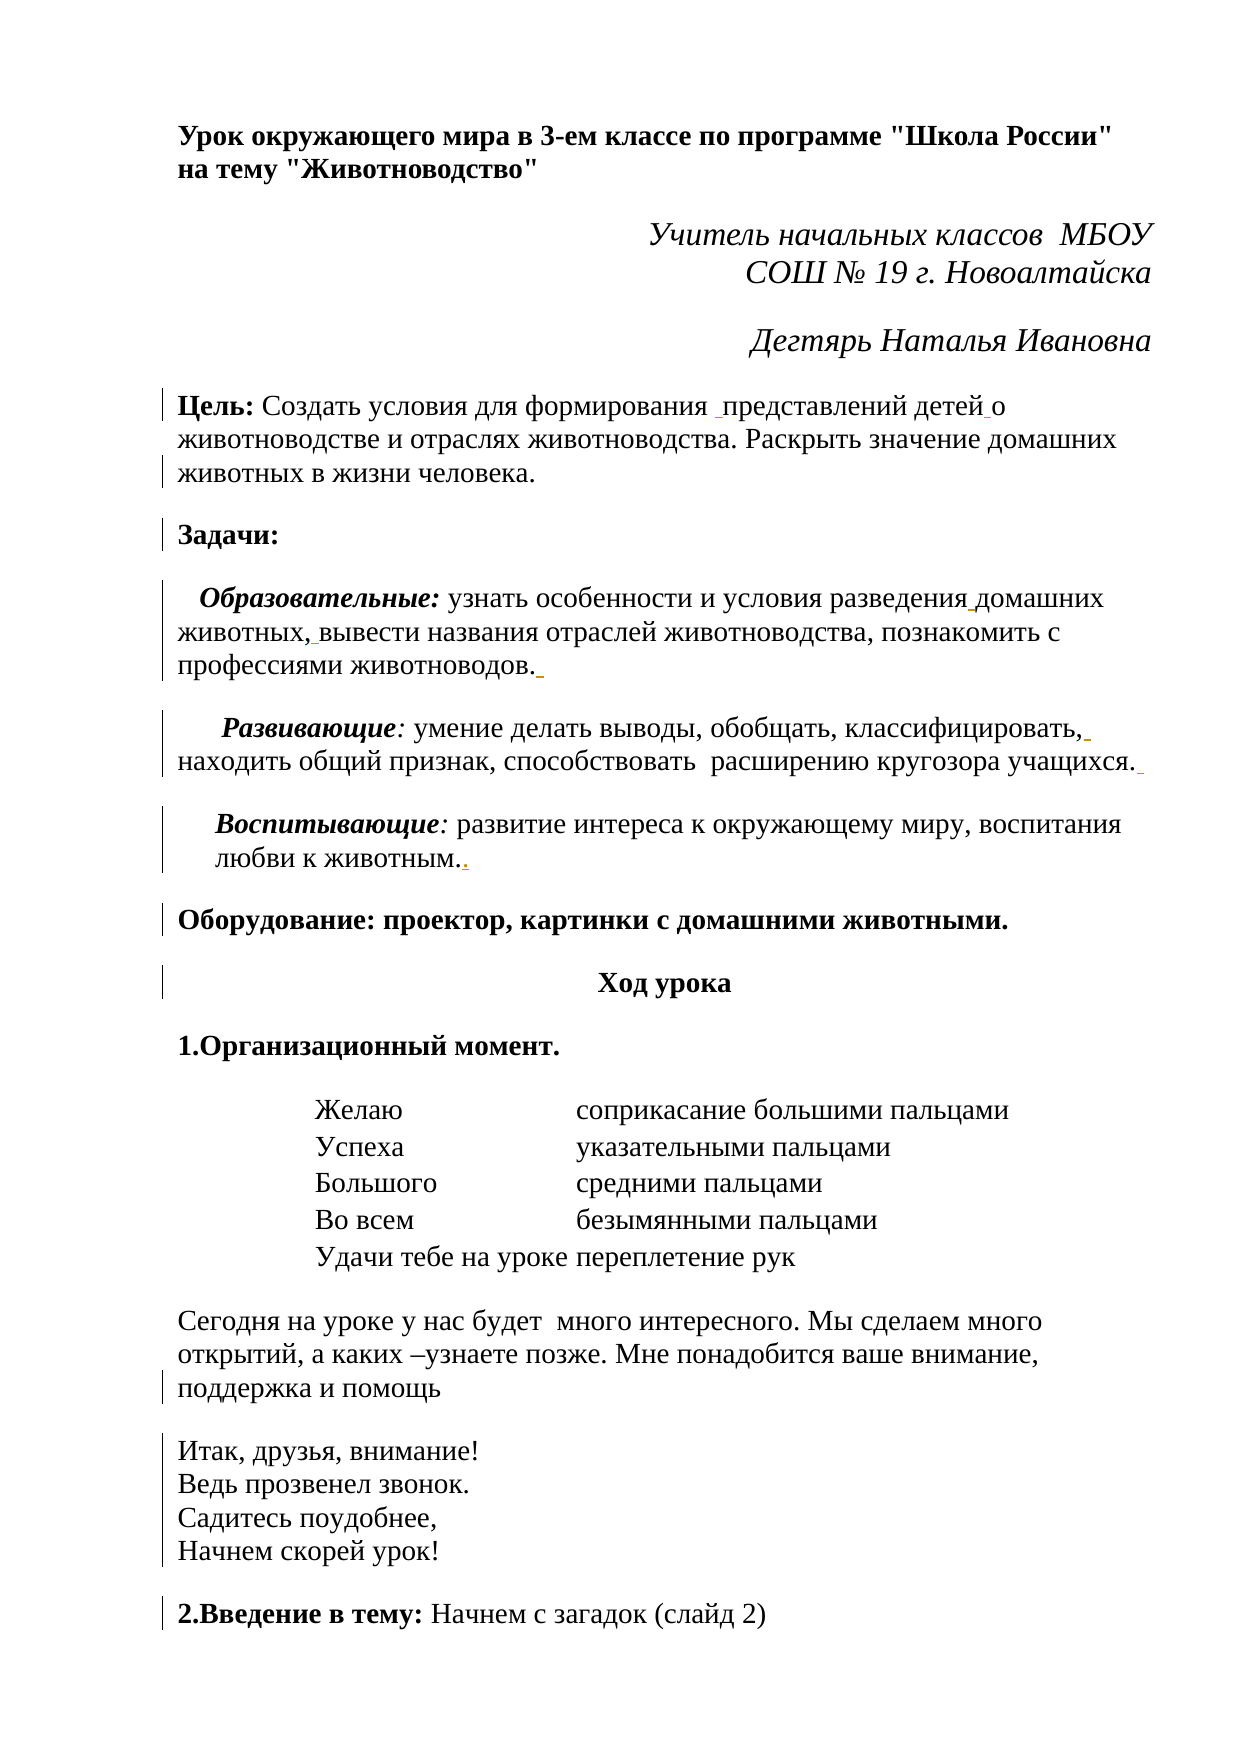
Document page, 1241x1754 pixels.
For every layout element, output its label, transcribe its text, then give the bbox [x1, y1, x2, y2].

table_cell средними пальцами [574, 1164, 1016, 1201]
text Итак, друзья, внимание! Ведь прозвенел звонок. Садитесь поудобнее, Начнем скорей урок! [177, 1433, 1152, 1567]
table_cell Удачи тебе на уроке [313, 1237, 574, 1274]
table_cell безымянными пальцами [574, 1201, 1016, 1237]
text Урок окружающего мира в 3-ем классе по программе "Школа России" на тему "Животноводство" [177, 118, 1152, 185]
text Учитель начальных классов МБОУ СОШ № 19 г. Новоалтайска [177, 214, 1152, 291]
table_cell Успеха [313, 1127, 574, 1164]
table_cell переплетение рук [574, 1237, 1016, 1274]
table_header Желаю [313, 1091, 574, 1127]
text 1.Организационный момент. [177, 1028, 1152, 1061]
table_cell указательными пальцами [574, 1127, 1016, 1164]
text Дегтярь Наталья Ивановна [177, 320, 1152, 358]
text 2.Введение в тему: Начнем с загадок (слайд 2) [177, 1596, 1152, 1630]
text Сегодня на уроке у нас будет много интересного. Мы сделаем много открытий, а каких –узнаете позже. Мне понадобится ваше внимание, поддержка и помощь [177, 1303, 1152, 1404]
table_header соприкасание большими пальцами [574, 1091, 1016, 1127]
text Ход урока [177, 965, 1152, 999]
table_cell Во всем [313, 1201, 574, 1237]
text Образовательные: узнать особенности и условия разведениядомашних животных,вывести названия отраслей животноводства, познакомить с профессиями животноводов. [177, 580, 1152, 681]
text Развивающие: умение делать выводы, обобщать, классифицировать,находить общий признак, способствовать расширению кругозора учащихся. [177, 710, 1152, 777]
text Цель: Создать условия для формирования представлений детейо животноводстве и отраслях животноводства. Раскрыть значение домашних животных в жизни человека. [177, 388, 1152, 488]
table_cell Большого [313, 1164, 574, 1201]
text Задачи: [177, 517, 1152, 551]
text Воспитывающие: развитие интереса к окружающему миру, воспитания любви к животным. [215, 806, 1152, 873]
text Оборудование: проектор, картинки с домашними животными. [177, 902, 1152, 936]
